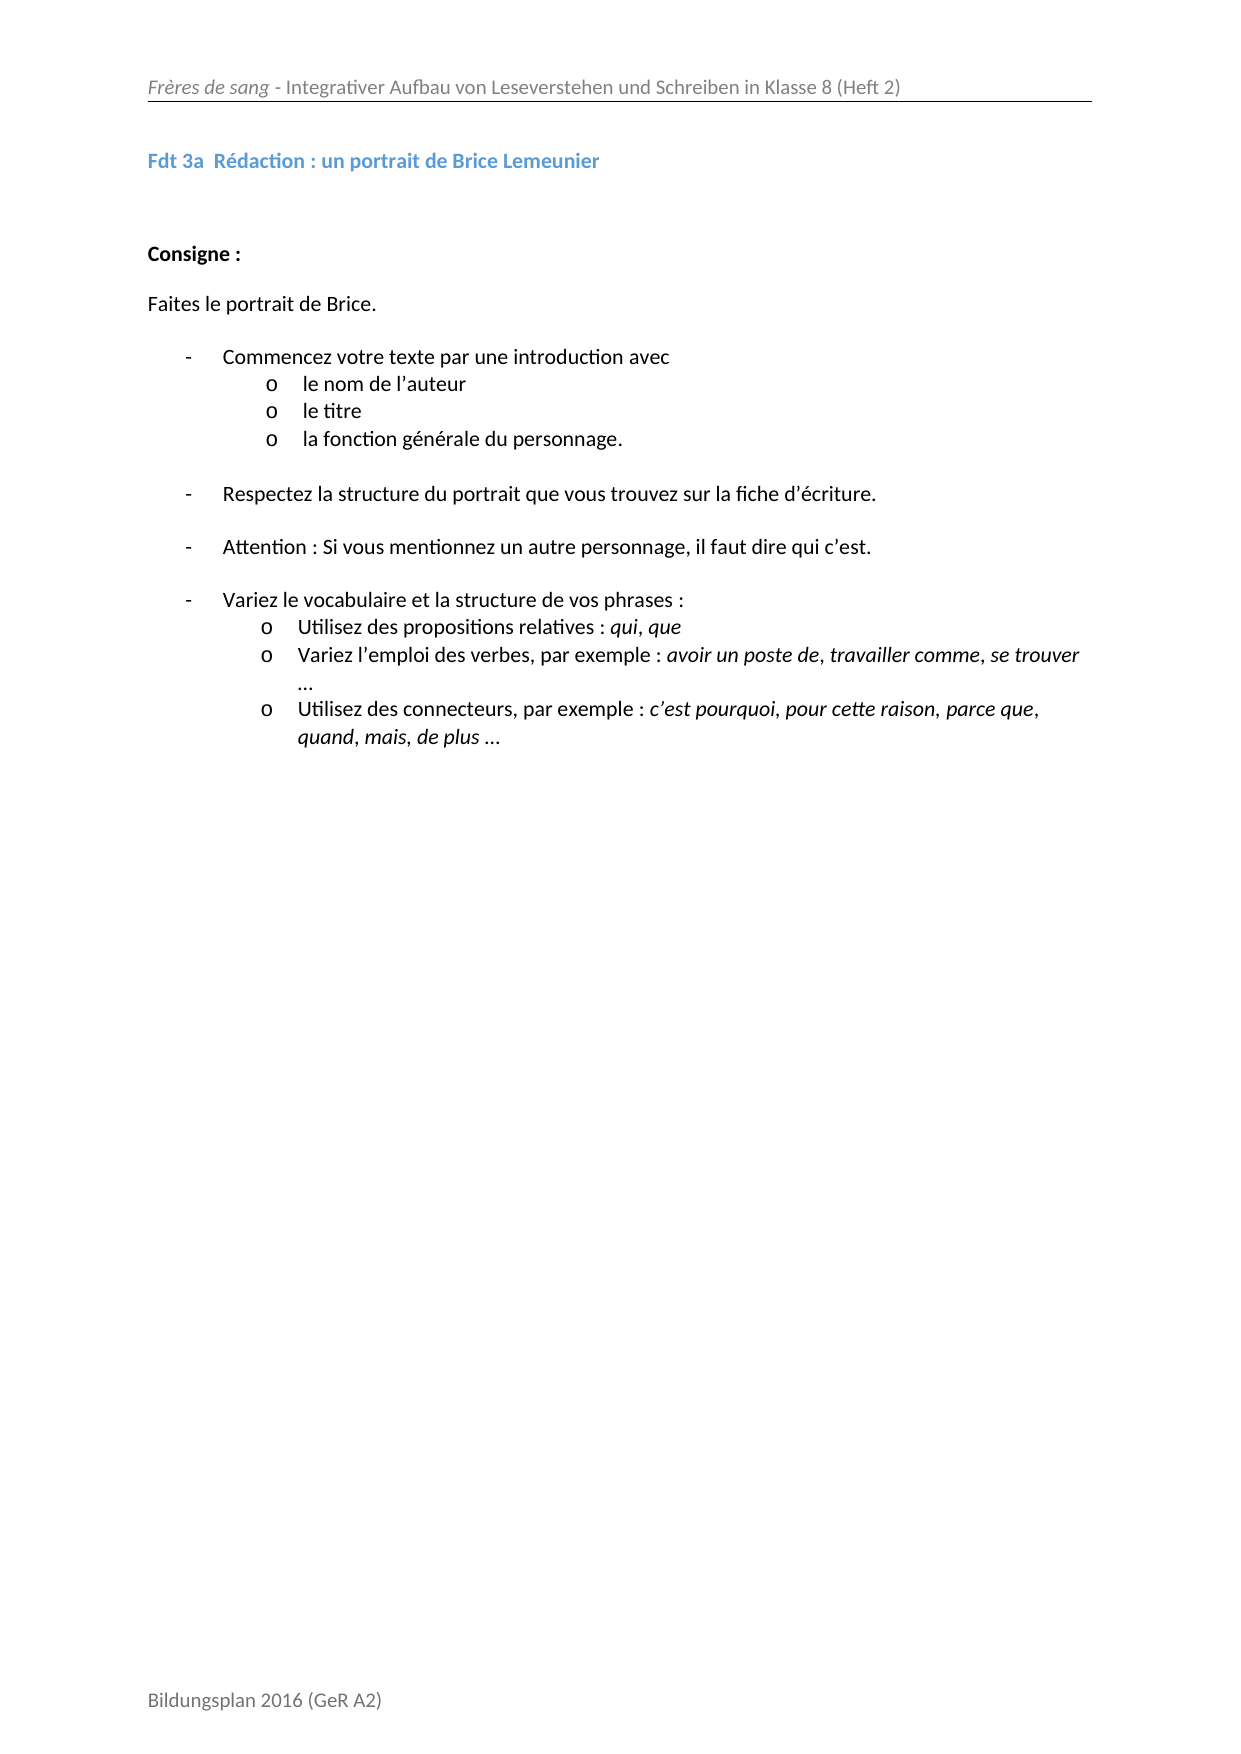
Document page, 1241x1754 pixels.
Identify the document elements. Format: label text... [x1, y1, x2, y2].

list Commencez votre texte par une introduction avec [185, 343, 1092, 370]
list la fonction générale du personnage. [265, 425, 1092, 453]
list Utilisez des propositions relatives : qui, que [260, 613, 1092, 641]
list le titre [265, 397, 1092, 425]
list le nom de l’auteur [265, 370, 1092, 397]
text Consigne : [148, 240, 1092, 266]
text Faites le portrait de Brice. [148, 290, 1092, 316]
text Fdt 3a Rédaction : un portrait de Brice Lemeunier [148, 148, 1092, 174]
list Variez le vocabulaire et la structure de vos phrases : [185, 586, 1092, 613]
list Attention : Si vous mentionnez un autre personnage, il faut dire qui c’est. [185, 533, 1092, 560]
list Respectez la structure du portrait que vous trouvez sur la fiche d’écriture. [185, 480, 1092, 506]
list Utilisez des connecteurs, par exemple : c’est pourquoi, pour cette raison, parce que, quand, mais, de plus … [260, 695, 1092, 750]
list Variez l’emploi des verbes, par exemple : avoir un poste de, travailler comme, se trouver … [260, 641, 1092, 695]
